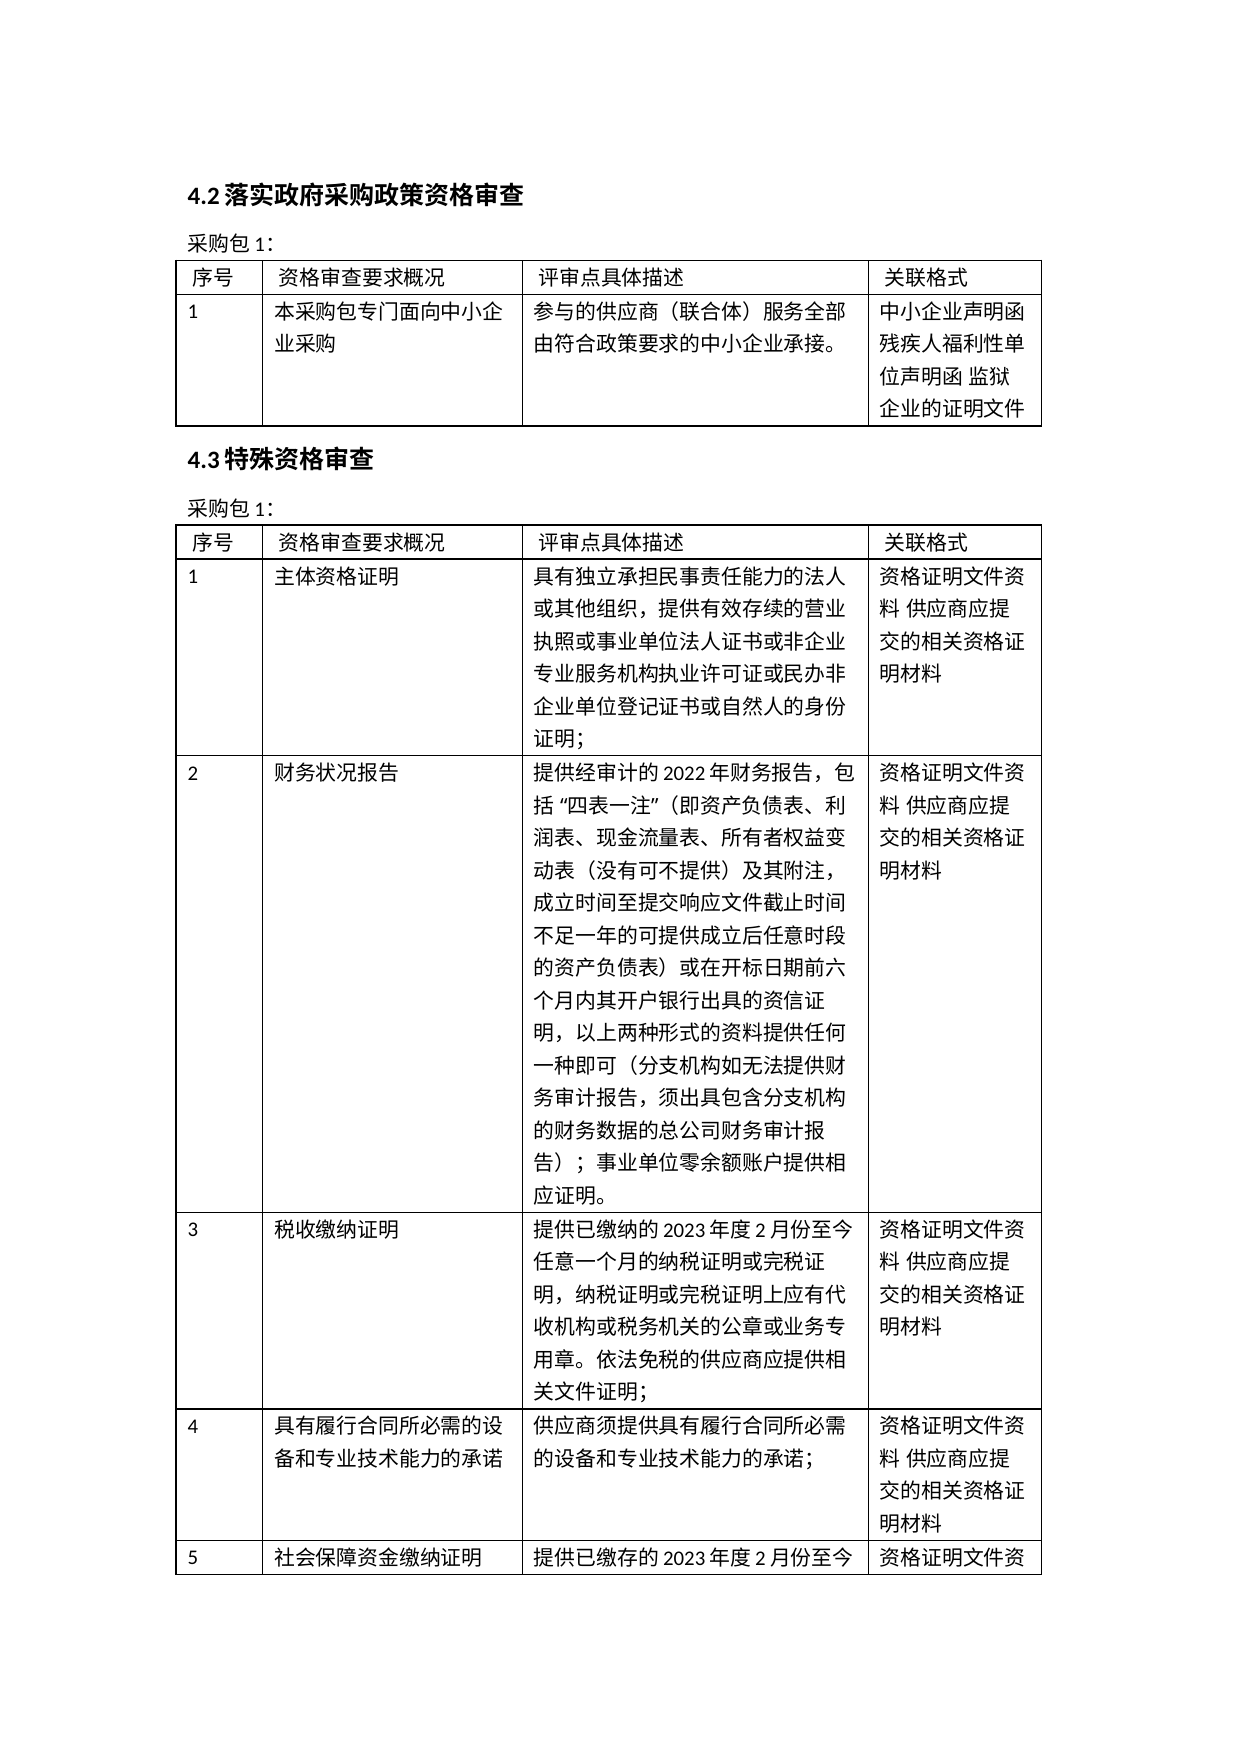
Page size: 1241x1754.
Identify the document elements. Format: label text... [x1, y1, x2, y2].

table_header 资格审查要求概况 [263, 526, 522, 558]
table_cell 资格证明文件资料 供应商应提交的相关资格证明材料 [869, 1410, 1041, 1539]
text 采购包1： [187, 492, 1053, 524]
table_cell 3 [177, 1213, 262, 1408]
table_cell 资格证明文件资料 供应商应提交的相关资格证明材料 [869, 560, 1041, 755]
table_cell 1 [177, 295, 262, 425]
table_header 关联格式 [869, 261, 1041, 293]
table_cell 主体资格证明 [263, 560, 522, 755]
table_cell 2 [177, 756, 262, 1211]
table_cell 资格证明文件资料 供应商应提交的相关资格证明材料 [869, 1213, 1041, 1408]
table_cell 资格证明文件资料 供应商应提交的相关资格证明材料 [869, 756, 1041, 1211]
table_cell 税收缴纳证明 [263, 1213, 522, 1408]
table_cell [523, 1541, 868, 1573]
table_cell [869, 1541, 1041, 1573]
table_cell 4 [177, 1410, 262, 1539]
table_cell 1 [177, 560, 262, 755]
table_header 关联格式 [869, 526, 1041, 558]
table_cell 中小企业声明函 残疾人福利性单位声明函 监狱企业的证明文件 [869, 295, 1041, 425]
table_header 评审点具体描述 [523, 526, 868, 558]
table_cell 提供经审计的2022年财务报告，包括 “四表一注”（即资产负债表、利润表、现金流量表、所有者权益变动表（没有可不提供）及其附注，成立时间至提交响应文件截止时间不足一年的可提供成立后任意时段的资产负债表）或在开标日期前六个月内其开户银行出具的资信证明，以上两种形式的资料提供任何一种即可（分支机构如无法提供财务审计报告，须出具包含分支机构的财务数据的总公司财务审计报告）；事业单位零余额账户提供相应证明。 [523, 756, 868, 1211]
text 4.2落实政府采购政策资格审查 [187, 162, 1053, 227]
text 4.3特殊资格审查 [187, 427, 1053, 492]
table_header 评审点具体描述 [523, 261, 868, 293]
table_cell 具有独立承担民事责任能力的法人或其他组织，提供有效存续的营业执照或事业单位法人证书或非企业专业服务机构执业许可证或民办非企业单位登记证书或自然人的身份证明； [523, 560, 868, 755]
table_header 资格审查要求概况 [263, 261, 522, 293]
table_cell 供应商须提供具有履行合同所必需的设备和专业技术能力的承诺； [523, 1410, 868, 1539]
table_cell 社会保障资金缴纳证明 [263, 1541, 522, 1573]
table_cell 具有履行合同所必需的设备和专业技术能力的承诺 [263, 1410, 522, 1539]
table_cell 财务状况报告 [263, 756, 522, 1211]
table_cell 本采购包专门面向中小企业采购 [263, 295, 522, 425]
table_header 序号 [177, 526, 262, 558]
table_header 序号 [177, 261, 262, 293]
table_cell 参与的供应商（联合体）服务全部由符合政策要求的中小企业承接。 [523, 295, 868, 425]
table_cell 5 [177, 1541, 262, 1573]
text 采购包1： [187, 227, 1053, 259]
table_cell 提供已缴纳的2023年度2月份至今任意一个月的纳税证明或完税证明，纳税证明或完税证明上应有代收机构或税务机关的公章或业务专用章。依法免税的供应商应提供相关文件证明； [523, 1213, 868, 1408]
